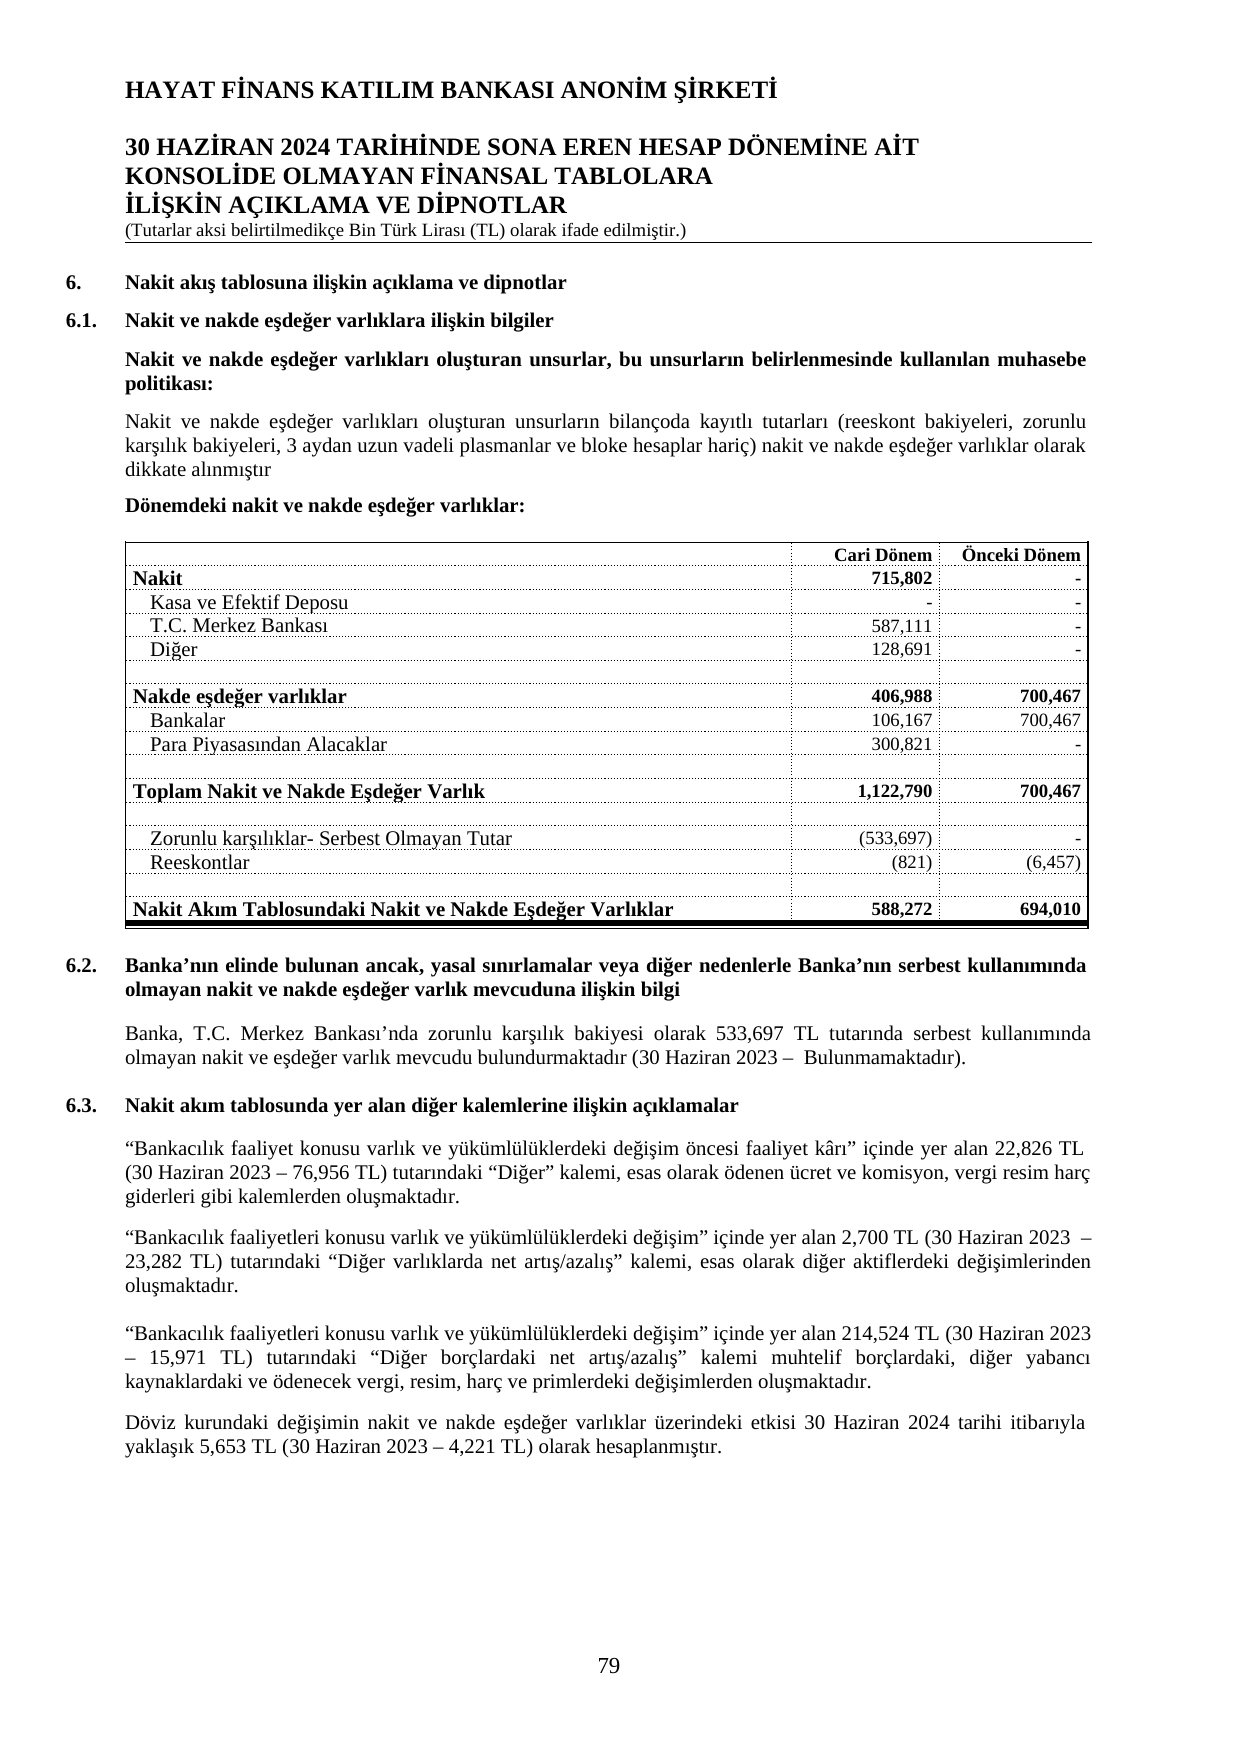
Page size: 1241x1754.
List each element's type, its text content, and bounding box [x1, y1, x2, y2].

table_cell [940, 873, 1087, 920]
text 6.3. Nakit akım tablosunda yer alan diğer kalemlerine ilişkin açıklamalar [66, 1093, 1073, 1117]
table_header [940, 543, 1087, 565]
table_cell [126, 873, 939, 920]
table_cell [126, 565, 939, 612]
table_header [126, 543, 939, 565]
text Nakit ve nakde eşdeğer varlıkları oluşturan unsurların bilançoda kayıtlı tutarları (reeskont bakiyeleri, zorunlu karşılık bakiyeleri, 3 aydan uzun vadeli plasmanlar ve bloke hesaplar hariç) nakit ve nakde eşdeğer varlıklar olarak dikkate alınmıştır [125, 409, 1087, 481]
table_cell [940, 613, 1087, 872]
text Dönemdeki nakit ve nakde eşdeğer varlıklar: [125, 493, 1073, 517]
text “Bankacılık faaliyetleri konusu varlık ve yükümlülüklerdeki değişim” içinde yer alan 214,524 TL (30 Haziran 2023 – 15,971 TL) tutarındaki “Diğer borçlardaki net artış/azalış” kalemi muhtelif borçlardaki, diğer yabancı kaynaklardaki ve ödenecek vergi, resim, harç ve primlerdeki değişimlerden oluşmaktadır. [125, 1321, 1092, 1393]
text Banka, T.C. Merkez Bankası’nda zorunlu karşılık bakiyesi olarak 533,697 TL tutarında serbest kullanımında olmayan nakit ve eşdeğer varlık mevcudu bulundurmaktadır (30 Haziran 2023 – Bulunmamaktadır). [125, 1021, 1092, 1069]
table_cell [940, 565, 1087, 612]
text Döviz kurundaki değişimin nakit ve nakde eşdeğer varlıklar üzerindeki etkisi 30 Haziran 2024 tarihi itibarıyla yaklaşık 5,653 TL (30 Haziran 2023 – 4,221 TL) olarak hesaplanmıştır. [125, 1410, 1087, 1458]
text Nakit ve nakde eşdeğer varlıkları oluşturan unsurlar, bu unsurların belirlenmesinde kullanılan muhasebe politikası: [125, 347, 1087, 395]
text 6. Nakit akış tablosuna ilişkin açıklama ve dipnotlar [66, 270, 1074, 294]
text “Bankacılık faaliyetleri konusu varlık ve yükümlülüklerdeki değişim” içinde yer alan 2,700 TL (30 Haziran 2023 – 23,282 TL) tutarındaki “Diğer varlıklarda net artış/azalış” kalemi, esas olarak diğer aktiflerdeki değişimlerinden oluşmaktadır. [125, 1225, 1092, 1297]
text 6.1. Nakit ve nakde eşdeğer varlıklara ilişkin bilgiler [66, 308, 1092, 332]
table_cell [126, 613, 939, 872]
text “Bankacılık faaliyet konusu varlık ve yükümlülüklerdeki değişim öncesi faaliyet kârı” içinde yer alan 22,826 TL (30 Haziran 2023 – 76,956 TL) tutarındaki “Diğer” kalemi, esas olarak ödenen ücret ve komisyon, vergi resim harç giderleri gibi kalemlerden oluşmaktadır. [125, 1136, 1092, 1208]
text 6.2. Banka’nın elinde bulunan ancak, yasal sınırlamalar veya diğer nedenlerle Banka’nın serbest kullanımında olmayan nakit ve nakde eşdeğer varlık mevcuduna ilişkin bilgi [66, 953, 1087, 1001]
